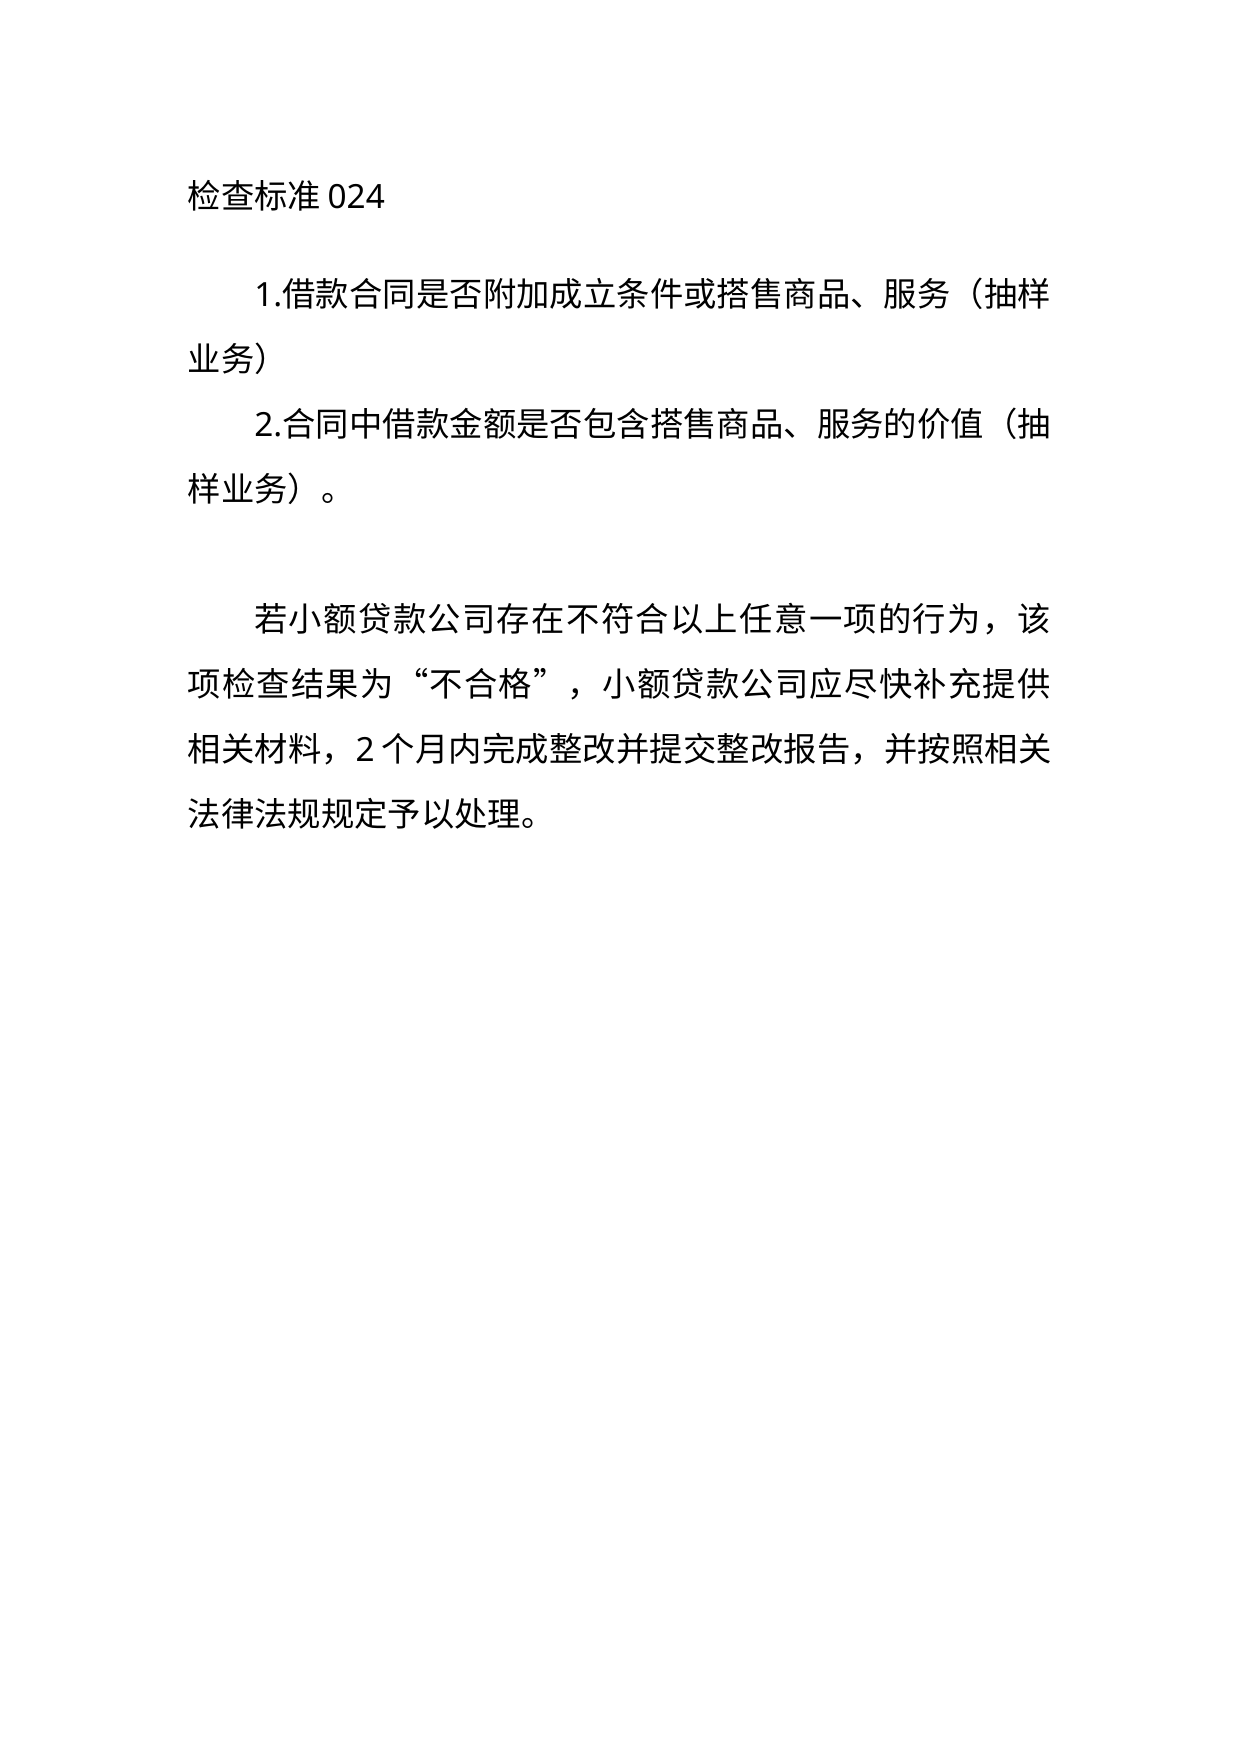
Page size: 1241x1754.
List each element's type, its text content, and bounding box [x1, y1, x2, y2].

text 2.合同中借款金额是否包含搭售商品、服务的价值（抽样业务）。 [187, 389, 1053, 519]
text 若小额贷款公司存在不符合以上任意一项的行为，该项检查结果为“不合格”，小额贷款公司应尽快补充提供相关材料，2个月内完成整改并提交整改报告，并按照相关法律法规规定予以处理。 [187, 584, 1053, 844]
text 检查标准024 [187, 162, 1053, 227]
text 1.借款合同是否附加成立条件或搭售商品、服务（抽样业务） [187, 259, 1053, 389]
